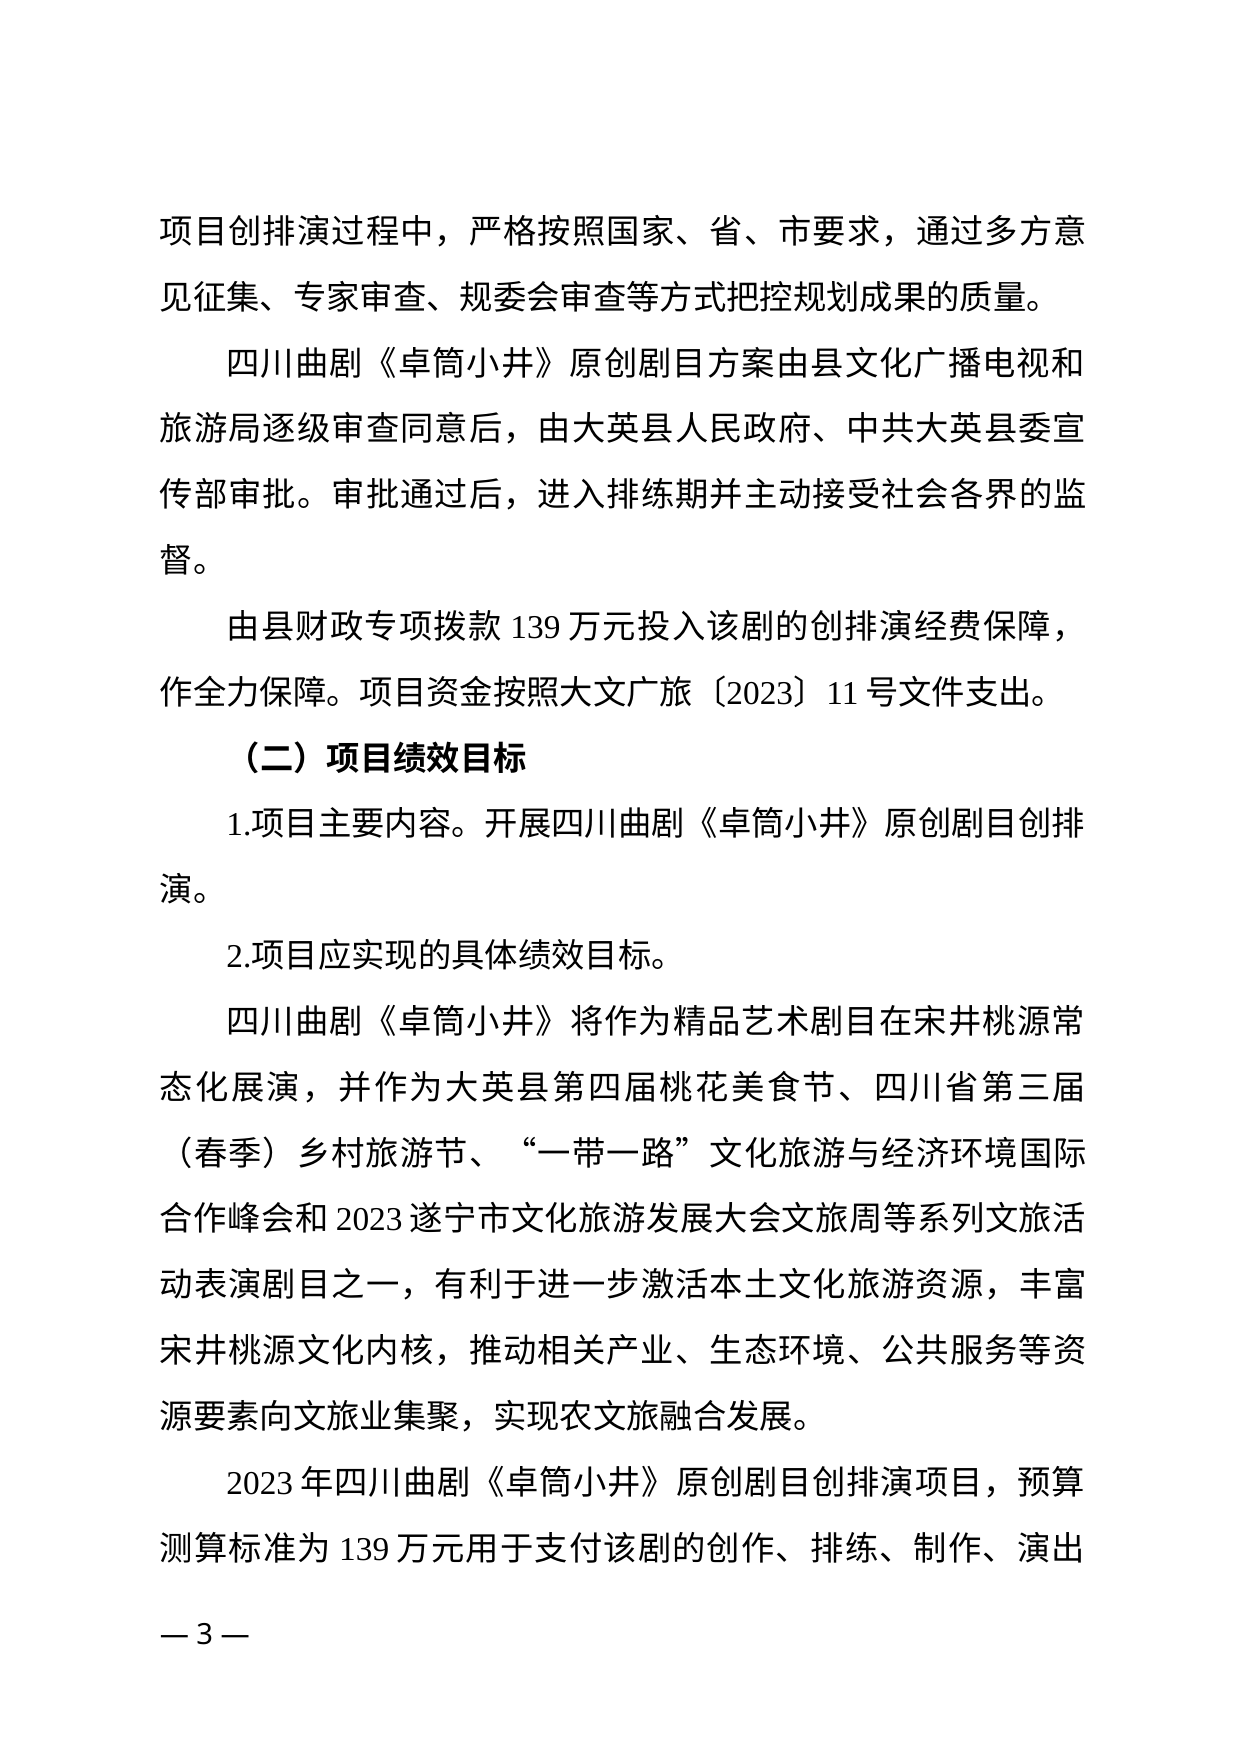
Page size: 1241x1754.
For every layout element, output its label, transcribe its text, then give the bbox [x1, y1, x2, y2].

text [159, 196, 1087, 327]
text 四川曲剧《卓筒小井》原创剧目方案由县文化广播电视和旅游局逐级审查同意后，由大英县人民政府、中共大英县委宣传部审批。审批通过后，进入排练期并主动接受社会各界的监督。 [159, 327, 1087, 591]
text 1.项目主要内容。开展四川曲剧《卓筒小井》原创剧目创排演。 [159, 788, 1087, 920]
text 2.项目应实现的具体绩效目标。 [159, 920, 1087, 986]
text 由县财政专项拨款139万元投入该剧的创排演经费保障，作全力保障。项目资金按照大文广旅〔2023〕11号文件支出。 [159, 591, 1087, 722]
text （二）项目绩效目标 [159, 722, 1087, 788]
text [159, 1447, 1087, 1578]
text 四川曲剧《卓筒小井》将作为精品艺术剧目在宋井桃源常态化展演，并作为大英县第四届桃花美食节、四川省第三届（春季）乡村旅游节、“一带一路”文化旅游与经济环境国际合作峰会和2023遂宁市文化旅游发展大会文旅周等系列文旅活动表演剧目之一，有利于进一步激活本土文化旅游资源，丰富宋井桃源文化内核，推动相关产业、生态环境、公共服务等资源要素向文旅业集聚，实现农文旅融合发展。 [159, 986, 1087, 1447]
